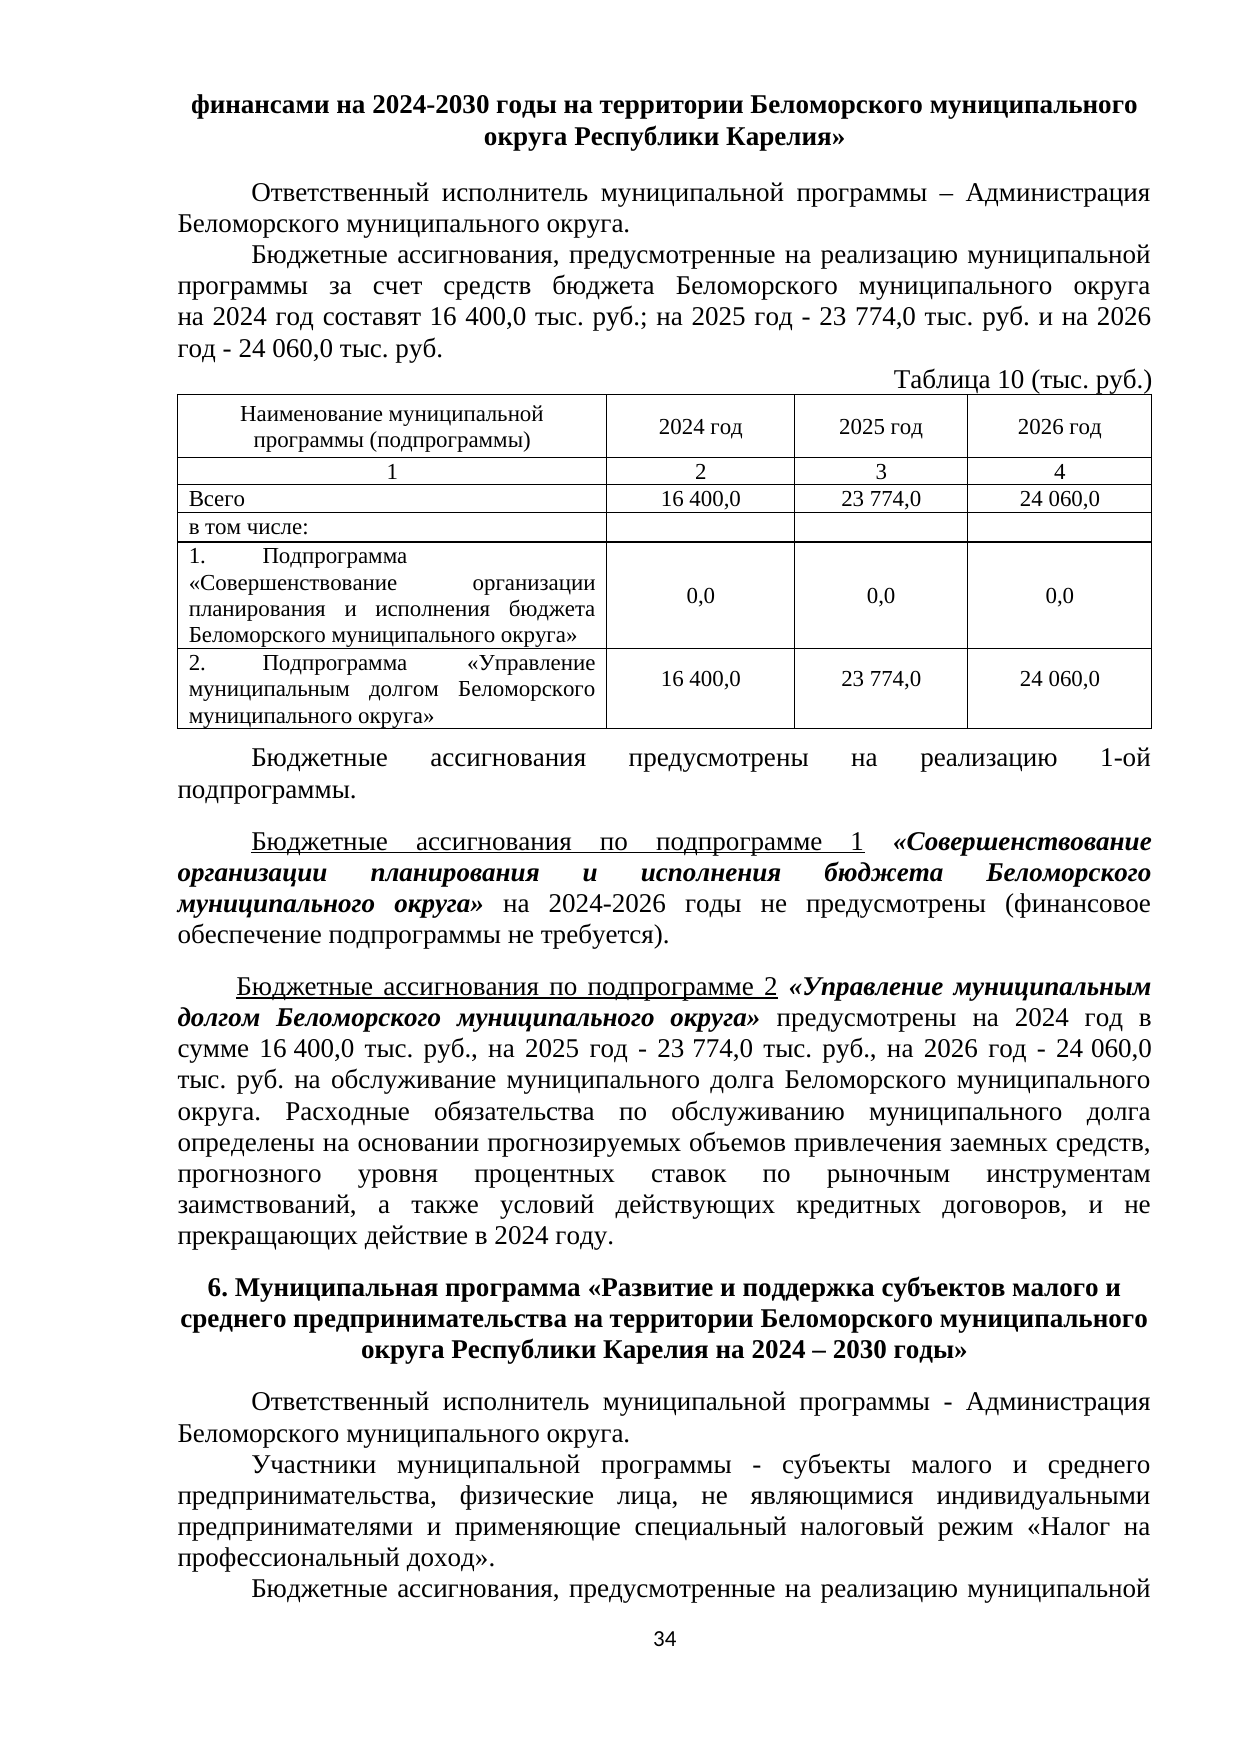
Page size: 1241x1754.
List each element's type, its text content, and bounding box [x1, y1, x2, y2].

table_header 2026 год [968, 395, 1151, 457]
table_cell Всего [178, 485, 606, 512]
table_cell Подпрограмма «Совершенствование организации планирования и исполнения бюджета Беломорского муниципального округа» [178, 543, 606, 648]
text 6. Муниципальная программа «Развитие и поддержка субъектов малого и среднего предпринимательства на территории Беломорского муниципального округа Республики Карелия на 2024 – 2030 годы» [177, 1271, 1152, 1365]
table_cell 3 [795, 458, 967, 484]
text Бюджетные ассигнования предусмотрены на реализацию 1-ой подпрограммы. [177, 742, 1152, 804]
text Бюджетные ассигнования по подпрограмме 1 «Совершенствование организации планирования и исполнения бюджета Беломорского муниципального округа» на 2024-2026 годы не предусмотрены (финансовое обеспечение подпрограммы не требуется). [177, 825, 1152, 949]
text Ответственный исполнитель муниципальной программы - Администрация Беломорского муниципального округа. [177, 1386, 1152, 1448]
table_cell 4 [968, 458, 1151, 484]
table_cell 16 400,0 [607, 649, 794, 728]
text Бюджетные ассигнования, предусмотренные на реализацию муниципальной программы за счет средств бюджета Беломорского муниципального округа на 2024 год составят 16 400,0 тыс. руб.; на 2025 год - 23 774,0 тыс. руб. и на 2026 год - 24 060,0 тыс. руб. [177, 238, 1152, 363]
table_cell [607, 513, 794, 541]
text Бюджетные ассигнования по подпрограмме 2 «Управление муниципальным долгом Беломорского муниципального округа» предусмотрены на 2024 год в сумме 16 400,0 тыс. руб., на 2025 год - 23 774,0 тыс. руб., на 2026 год - 24 060,0 тыс. руб. на обслуживание муниципального долга Беломорского муниципального округа. Расходные обязательства по обслуживанию муниципального долга определены на основании прогнозируемых объемов привлечения заемных средств, прогнозного уровня процентных ставок по рыночным инструментам заимствований, а также условий действующих кредитных договоров, и не прекращающих действие в 2024 году. [177, 970, 1152, 1250]
table_header 2025 год [795, 395, 967, 457]
table_cell Подпрограмма «Управление муниципальным долгом Беломорского муниципального округа» [178, 649, 606, 728]
table_cell 0,0 [607, 543, 794, 648]
table_cell 23 774,0 [795, 649, 967, 728]
table_header 2024 год [607, 395, 794, 457]
table_cell 0,0 [968, 543, 1151, 648]
text Ответственный исполнитель муниципальной программы – Администрация Беломорского муниципального округа. [177, 176, 1152, 238]
table_cell [968, 513, 1151, 541]
table_header Наименование муниципальной программы (подпрограммы) [178, 395, 606, 457]
table_cell 0,0 [795, 543, 967, 648]
table_cell 16 400,0 [607, 485, 794, 512]
table_cell 2 [607, 458, 794, 484]
text Участники муниципальной программы - субъекты малого и среднего предпринимательства, физические лица, не являющимися индивидуальными предпринимателями и применяющие специальный налоговый режим «Налог на профессиональный доход». [177, 1448, 1152, 1572]
table_cell в том числе: [178, 513, 606, 541]
table_cell [795, 513, 967, 541]
table_cell 1 [178, 458, 606, 484]
table_cell 24 060,0 [968, 485, 1151, 512]
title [177, 89, 1152, 151]
table_cell 23 774,0 [795, 485, 967, 512]
text Таблица 10 (тыс. руб.) [177, 363, 1152, 394]
table_cell 24 060,0 [968, 649, 1151, 728]
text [177, 1572, 1152, 1603]
